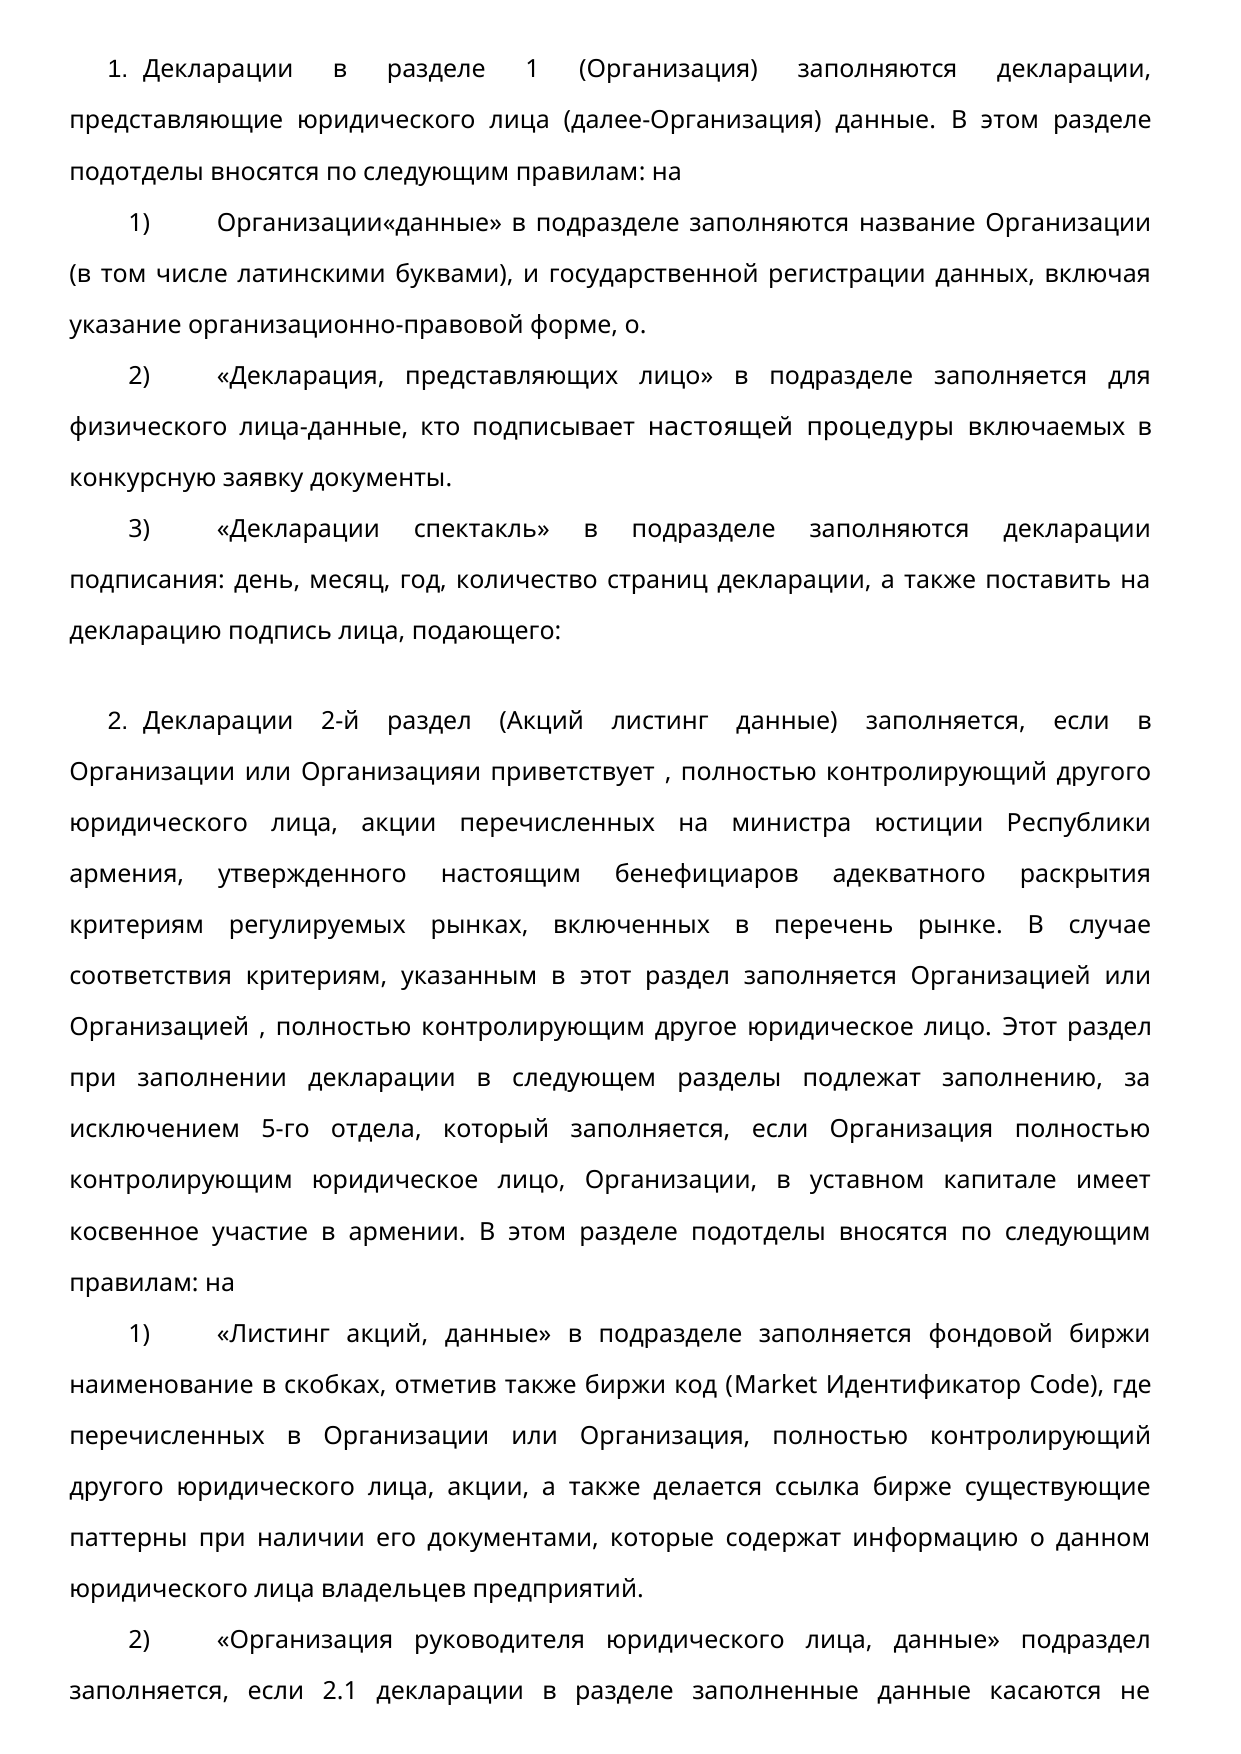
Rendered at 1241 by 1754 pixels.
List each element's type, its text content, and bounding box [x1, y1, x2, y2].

list Организации«данные» в подразделе заполняются название Организации (в том числе латинскими буквами), и государственной регистрации данных, включая указание организационно-правовой форме, о. [69, 204, 1152, 340]
list «Листинг акций, данные» в подразделе заполняется фондовой биржи наименование в скобках, отметив также биржи код (Market Идентификатор Code), где перечисленных в Организации или Организация, полностью контролирующий другого юридического лица, акции, а также делается ссылка бирже существующие паттерны при наличии его документами, которые содержат информацию о данном юридического лица владельцев предприятий. [69, 1315, 1152, 1604]
list «Декларации спектакль» в подразделе заполняются декларации подписания: день, месяц, год, количество страниц декларации, а также поставить на декларацию подпись лица, подающего: [69, 510, 1152, 647]
list Декларации в разделе 1 (Организация) заполняются декларации, представляющие юридического лица (далее-Организация) данные. В этом разделе подотделы вносятся по следующим правилам: на [69, 51, 1152, 187]
list «Декларация, представляющих лицо» в подразделе заполняется для физического лица-данные, кто подписывает настоящей процедуры включаемых в конкурсную заявку документы. [69, 357, 1152, 493]
list Декларации 2-й раздел (Акций листинг данные) заполняется, если в Организации или Организацияи приветствует , полностью контролирующий другого юридического лица, акции перечисленных на министра юстиции Республики армения, утвержденного настоящим бенефициаров адекватного раскрытия критериям регулируемых рынках, включенных в перечень рынке. В случае соответствия критериям, указанным в этот раздел заполняется Организацией или Организацией , полностью контролирующим другое юридическое лицо. Этот раздел при заполнении декларации в следующем разделы подлежат заполнению, за исключением 5-го отдела, который заполняется, если Организация полностью контролирующим юридическое лицо, Организации, в уставном капитале имеет косвенное участие в армении. В этом разделе подотделы вносятся по следующим правилам: на [69, 703, 1152, 1298]
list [69, 1621, 1152, 1707]
